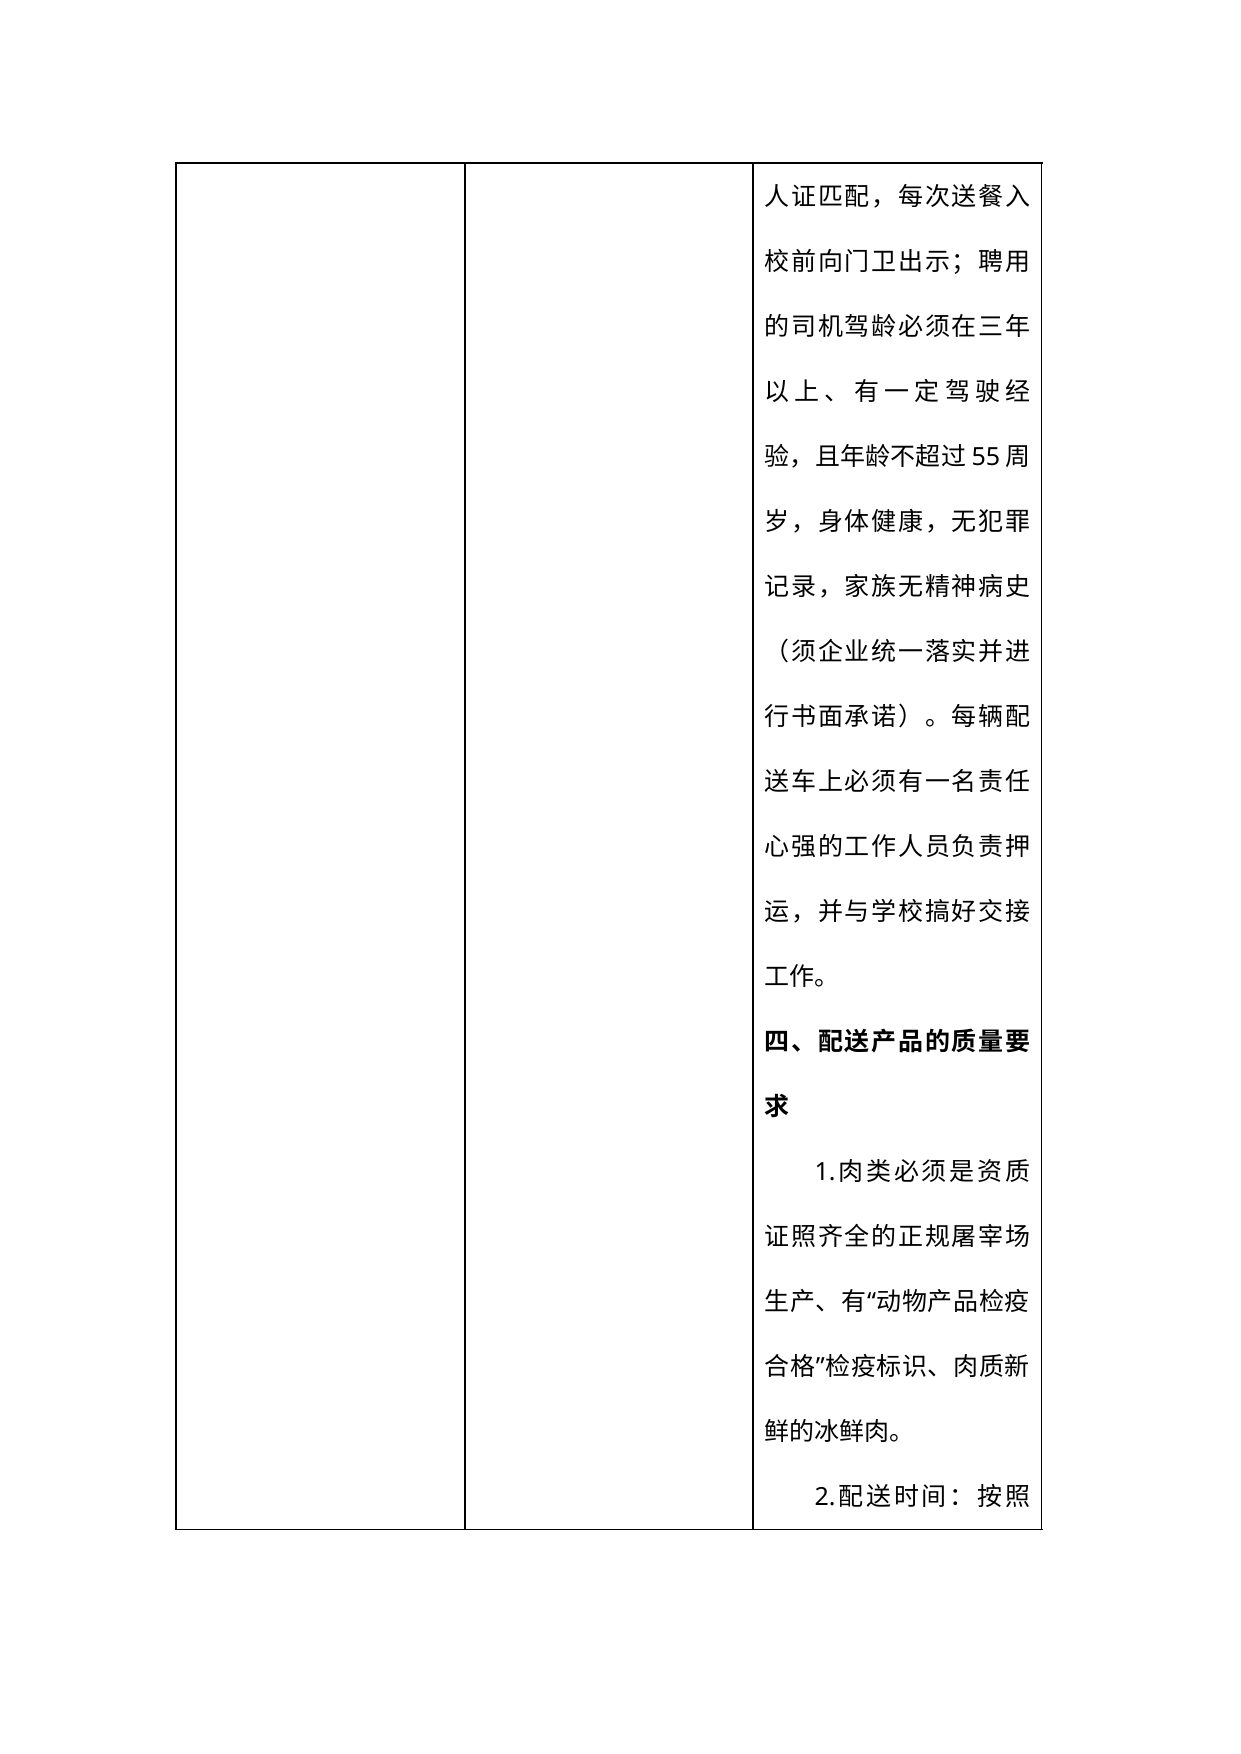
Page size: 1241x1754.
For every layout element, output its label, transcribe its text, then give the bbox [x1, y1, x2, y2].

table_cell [754, 164, 1041, 1528]
table_cell 1 [177, 164, 464, 1528]
table_cell [466, 164, 752, 1528]
